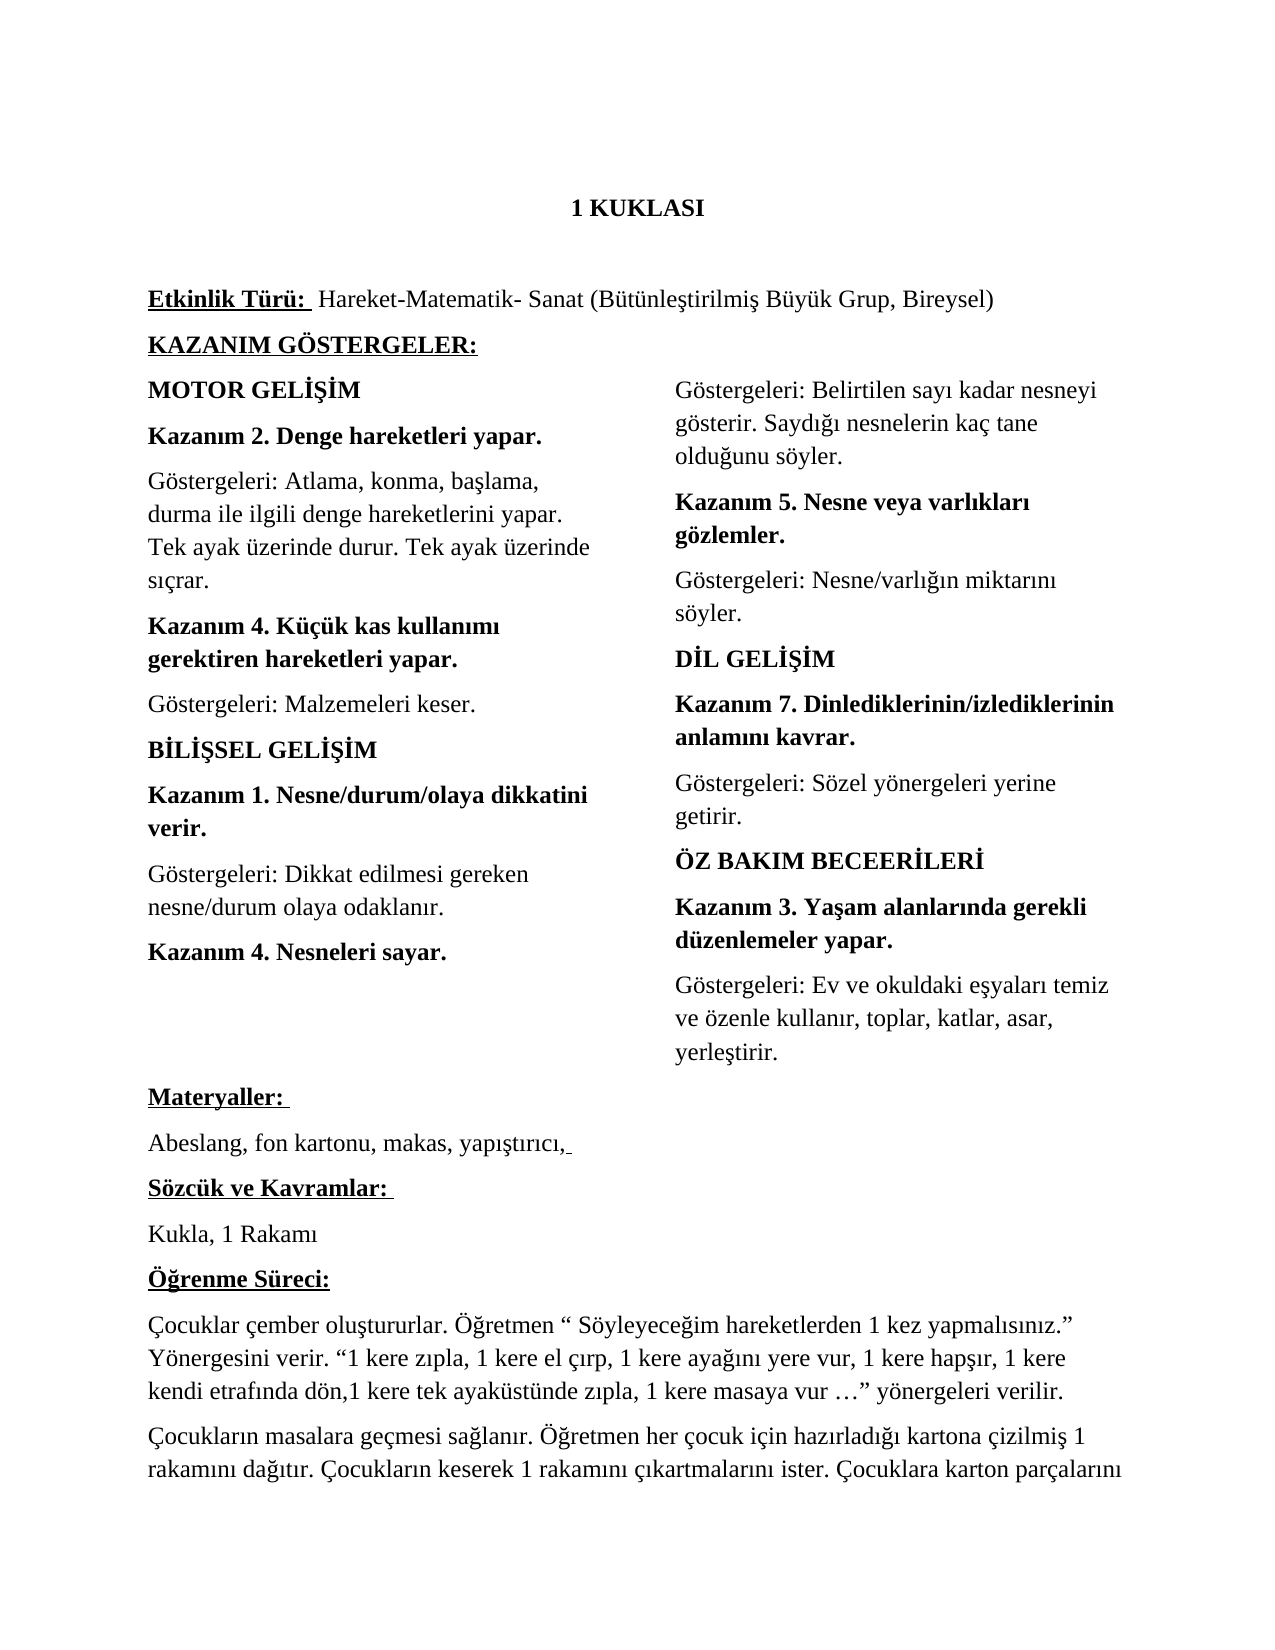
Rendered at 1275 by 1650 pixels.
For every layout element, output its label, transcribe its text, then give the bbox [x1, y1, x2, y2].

text Çocuklar çember oluştururlar. Öğretmen “ Söyleyeceğim hareketlerden 1 kez yapmalısınız.” Yönergesini verir. “1 kere zıpla, 1 kere el çırp, 1 kere ayağını yere vur, 1 kere hapşır, 1 kere kendi etrafında dön,1 kere tek ayaküstünde zıpla, 1 kere masaya vur …” yönergeleri verilir. [148, 1310, 1127, 1404]
text Kazanım 5. Nesne veya varlıkları gözlemler. [675, 487, 1127, 548]
text Kazanım 7. Dinlediklerinin/izlediklerinin anlamını kavrar. [675, 689, 1127, 751]
text Göstergeleri: Malzemeleri keser. [148, 689, 600, 718]
text DİL GELİŞİM [675, 644, 1127, 673]
text Kazanım 4. Nesneleri sayar. [148, 937, 600, 966]
text Sözcük ve Kavramlar: [148, 1173, 1127, 1202]
text 1 KUKLASI [148, 193, 1127, 222]
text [148, 1421, 1127, 1483]
text ÖZ BAKIM BECEERİLERİ [675, 846, 1127, 875]
text BİLİŞSEL GELİŞİM [148, 735, 600, 764]
text Göstergeleri: Nesne/varlığın miktarını söyler. [675, 565, 1127, 627]
text Kazanım 2. Denge hareketleri yapar. [148, 421, 600, 449]
text Kukla, 1 Rakamı [148, 1219, 1127, 1247]
text Kazanım 1. Nesne/durum/olaya dikkatini verir. [148, 780, 600, 842]
text Göstergeleri: Belirtilen sayı kadar nesneyi gösterir. Saydığı nesnelerin kaç tane olduğunu söyler. [675, 375, 1127, 470]
text Göstergeleri: Sözel yönergeleri yerine getirir. [675, 768, 1127, 830]
text Öğrenme Süreci: [148, 1264, 1127, 1293]
text Materyaller: [148, 1082, 1127, 1111]
text KAZANIM GÖSTERGELER: [148, 330, 1127, 358]
text MOTOR GELİŞİM [148, 375, 600, 404]
text Göstergeleri: Ev ve okuldaki eşyaları temiz ve özenle kullanır, toplar, katlar, asar, yerleştirir. [675, 971, 1127, 1065]
text Abeslang, fon kartonu, makas, yapıştırıcı, [148, 1128, 1127, 1156]
text Etkinlik Türü: Hareket-Matematik- Sanat (Bütünleştirilmiş Büyük Grup, Bireysel) [148, 284, 1127, 313]
text Kazanım 3. Yaşam alanlarında gerekli düzenlemeler yapar. [675, 892, 1127, 954]
text Kazanım 4. Küçük kas kullanımı gerektiren hareketleri yapar. [148, 611, 600, 673]
text Göstergeleri: Atlama, konma, başlama, durma ile ilgili denge hareketlerini yapar. Tek ayak üzerinde durur. Tek ayak üzerinde sıçrar. [148, 466, 600, 594]
text Göstergeleri: Dikkat edilmesi gereken nesne/durum olaya odaklanır. [148, 859, 600, 921]
